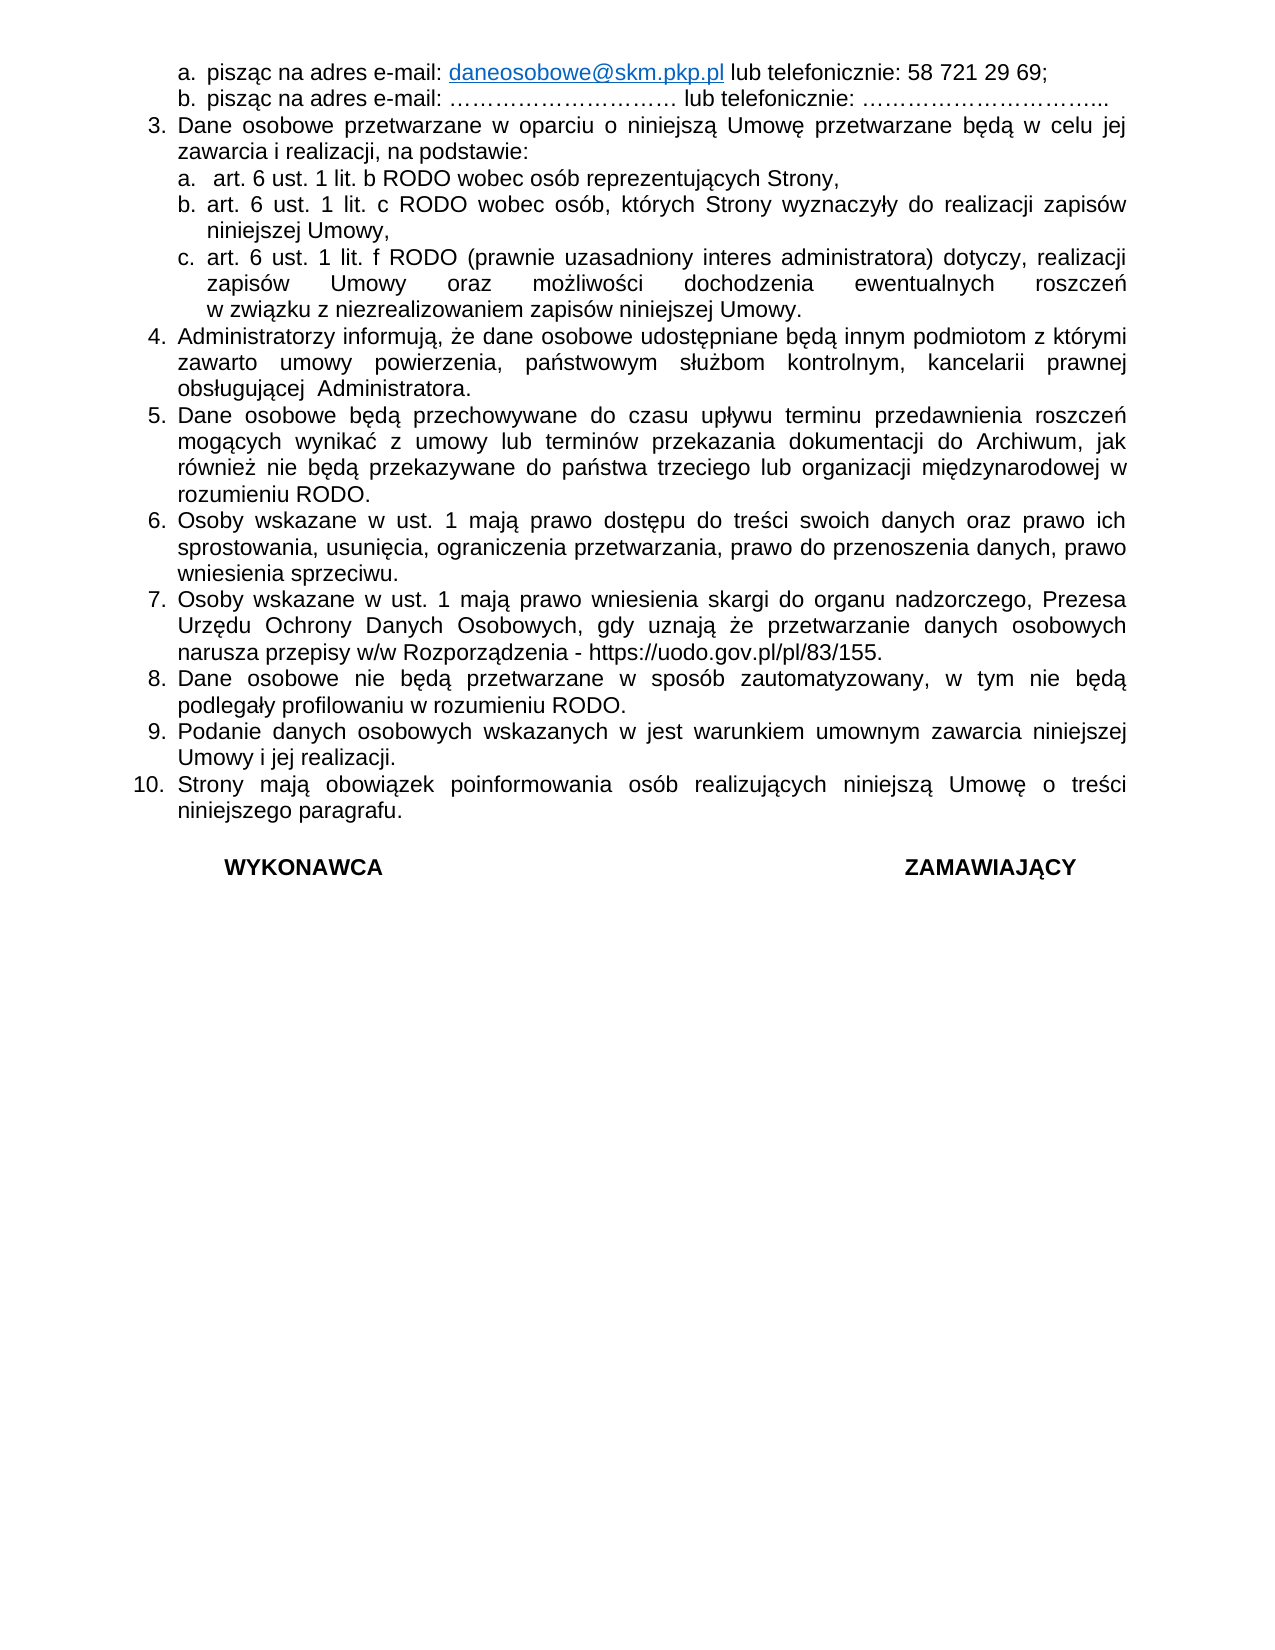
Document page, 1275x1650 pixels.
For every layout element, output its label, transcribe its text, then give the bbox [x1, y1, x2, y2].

text WYKONAWCA ZAMAWIAJĄCY [148, 853, 1127, 880]
list pisząc na adres e-mail: daneosobowe@skm.pkp.pl lub telefonicznie: 58 721 29 69; [177, 59, 1127, 85]
list Dane osobowe nie będą przetwarzane w sposób zautomatyzowany, w tym nie będą podlegały profilowaniu w rozumieniu RODO. [148, 665, 1127, 718]
list Podanie danych osobowych wskazanych w jest warunkiem umownym zawarcia niniejszej Umowy i jej realizacji. [148, 718, 1127, 771]
list Strony mają obowiązek poinformowania osób realizujących niniejszą Umowę o treści niniejszego paragrafu. [133, 771, 1127, 823]
list art. 6 ust. 1 lit. b RODO wobec osób reprezentujących Strony, [177, 164, 1127, 191]
list Osoby wskazane w ust. 1 mają prawo wniesienia skargi do organu nadzorczego, Prezesa Urzędu Ochrony Danych Osobowych, gdy uznają że przetwarzanie danych osobowych narusza przepisy w/w Rozporządzenia - https://uodo.gov.pl/pl/83/155. [148, 586, 1127, 665]
list Administratorzy informują, że dane osobowe udostępniane będą innym podmiotom z którymi zawarto umowy powierzenia, państwowym służbom kontrolnym, kancelarii prawnej obsługującej Administratora. [148, 323, 1127, 402]
list pisząc na adres e-mail: ………………………… lub telefonicznie: …………………………... [177, 85, 1127, 112]
list Osoby wskazane w ust. 1 mają prawo dostępu do treści swoich danych oraz prawo ich sprostowania, usunięcia, ograniczenia przetwarzania, prawo do przenoszenia danych, prawo wniesienia sprzeciwu. [148, 507, 1127, 586]
list Dane osobowe będą przechowywane do czasu upływu terminu przedawnienia roszczeń mogących wynikać z umowy lub terminów przekazania dokumentacji do Archiwum, jak również nie będą przekazywane do państwa trzeciego lub organizacji międzynarodowej w rozumieniu RODO. [148, 402, 1127, 507]
list art. 6 ust. 1 lit. c RODO wobec osób, których Strony wyznaczyły do realizacji zapisów niniejszej Umowy, [177, 191, 1127, 243]
list art. 6 ust. 1 lit. f RODO (prawnie uzasadniony interes administratora) dotyczy, realizacji zapisów Umowy oraz możliwości dochodzenia ewentualnych roszczeń w związku z niezrealizowaniem zapisów niniejszej Umowy. [177, 243, 1127, 323]
list Dane osobowe przetwarzane w oparciu o niniejszą Umowę przetwarzane będą w celu jej zawarcia i realizacji, na podstawie: [148, 112, 1127, 164]
